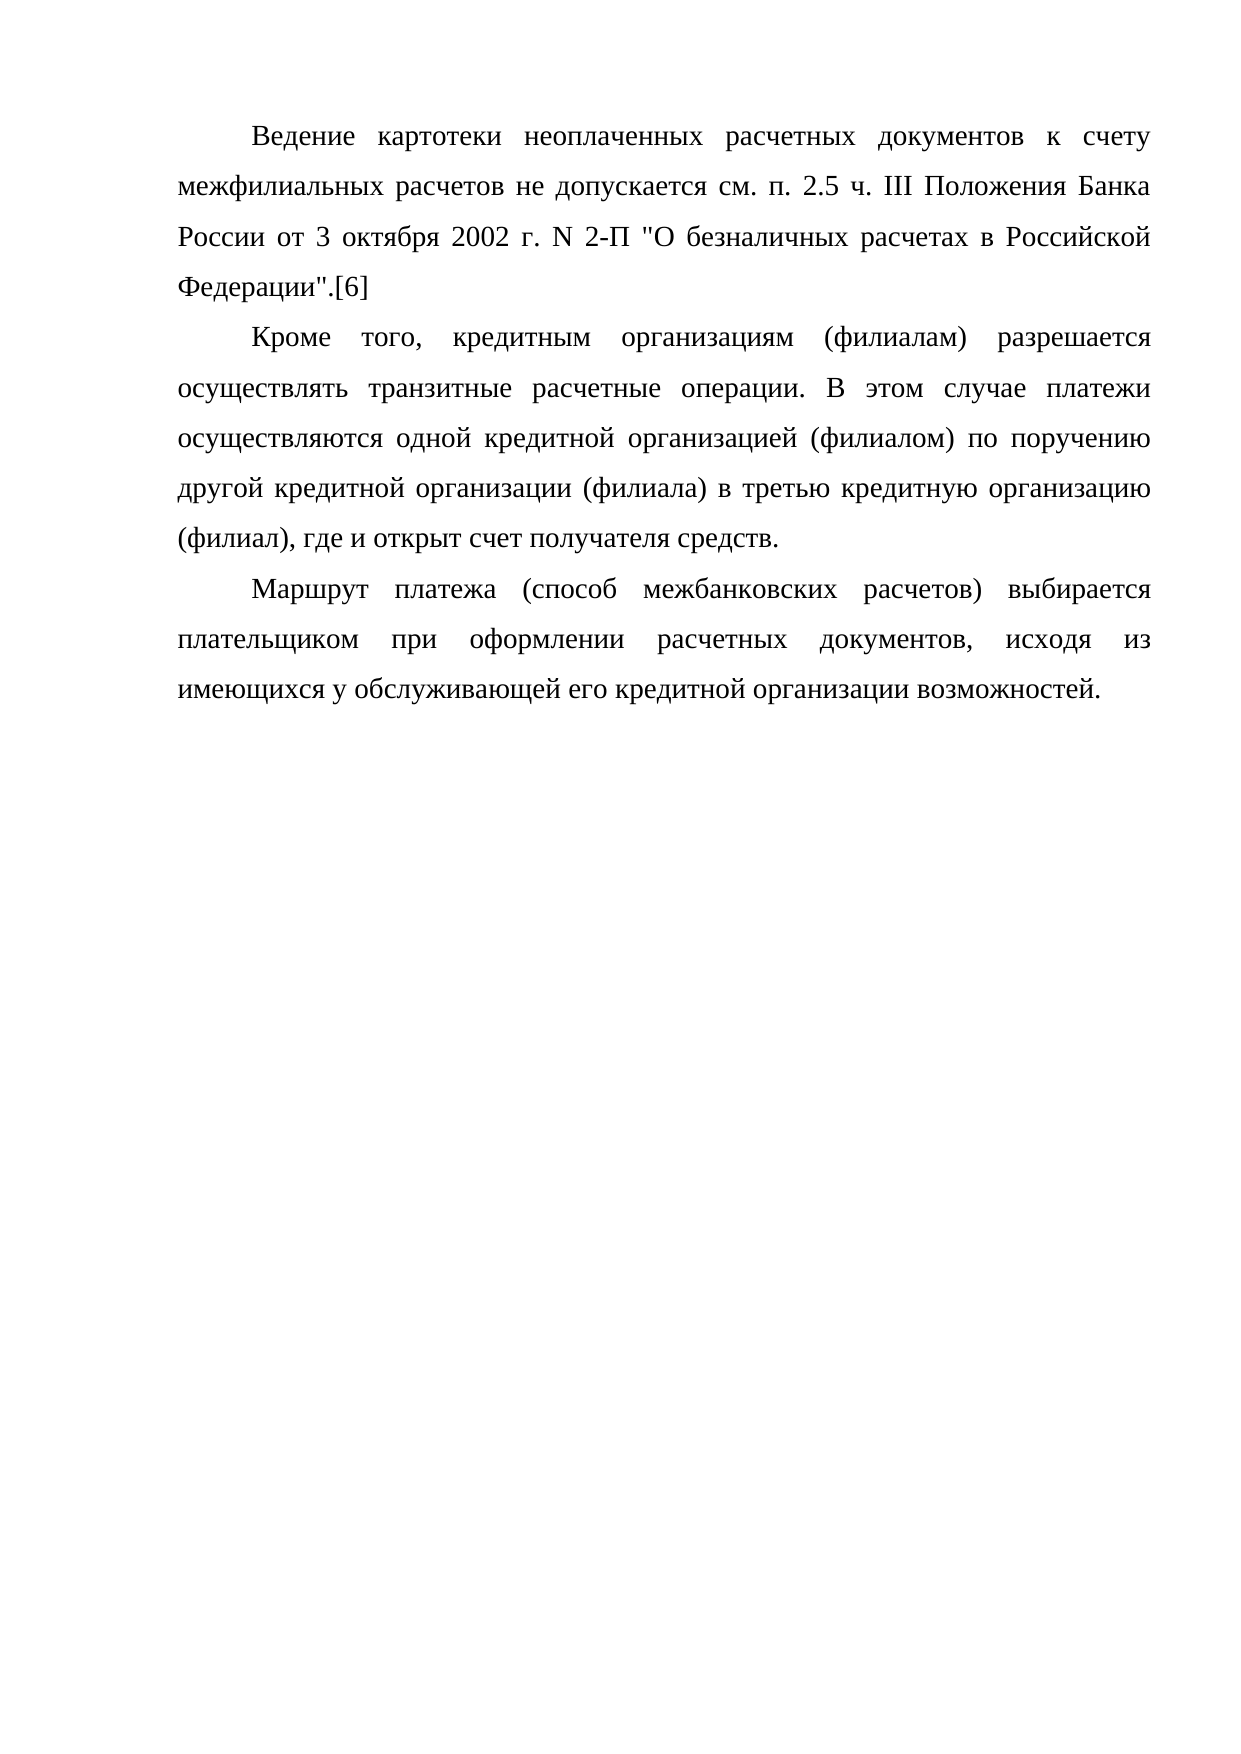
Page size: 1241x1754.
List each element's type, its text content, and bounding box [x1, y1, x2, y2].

text Маршрут платежа (способ межбанковских расчетов) выбирается плательщиком при оформлении расчетных документов, исходя из имеющихся у обслуживающей его кредитной организации возможностей. [177, 571, 1152, 705]
text Ведение картотеки неоплаченных расчетных документов к счету межфилиальных расчетов не допускается см. п. 2.5 ч. III Положения Банка России от 3 октября 2002 г. N 2-П "О безналичных расчетах в Российской Федерации".[6] [177, 118, 1152, 303]
text Кроме того, кредитным организациям (филиалам) разрешается осуществлять транзитные расчетные операции. В этом случае платежи осуществляются одной кредитной организацией (филиалом) по поручению другой кредитной организации (филиала) в третью кредитную организацию (филиал), где и открыт счет получателя средств. [177, 319, 1152, 554]
